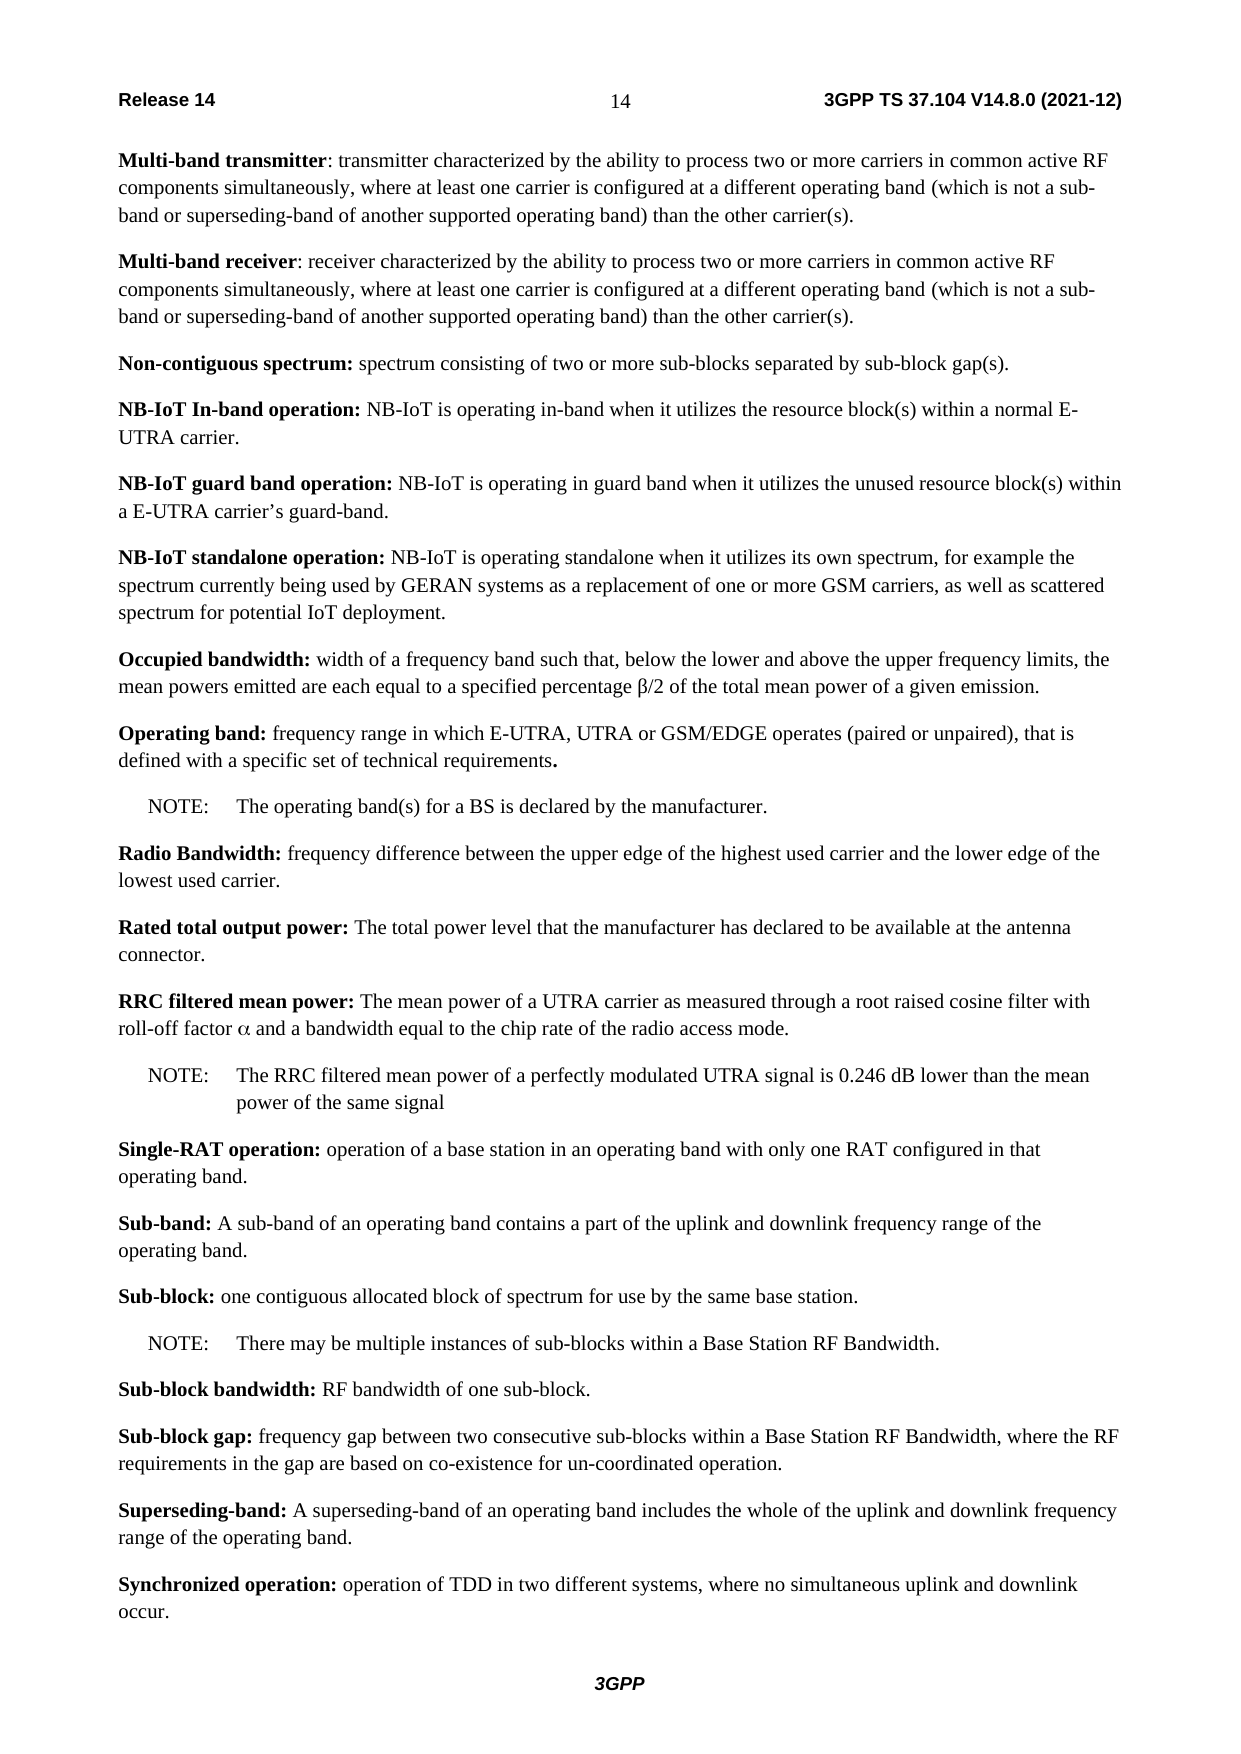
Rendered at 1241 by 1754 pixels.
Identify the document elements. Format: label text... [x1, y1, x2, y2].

text Rated total output power: The total power level that the manufacturer has declared to be available at the antenna connector. [118, 915, 1122, 966]
text Non-contiguous spectrum: spectrum consisting of two or more sub-blocks separated by sub-block gap(s). [118, 351, 1122, 375]
text Sub-block bandwidth: RF bandwidth of one sub-block. [118, 1377, 1122, 1401]
text Superseding-band: A superseding-band of an operating band includes the whole of the uplink and downlink frequency range of the operating band. [118, 1497, 1122, 1549]
text NOTE: There may be multiple instances of sub-blocks within a Base Station RF Bandwidth. [148, 1331, 1122, 1355]
text NB-IoT guard band operation: NB-IoT is operating in guard band when it utilizes the unused resource block(s) within a E-UTRA carrier’s guard-band. [118, 471, 1122, 523]
text NOTE: The RRC filtered mean power of a perfectly modulated UTRA signal is 0.246 dB lower than the mean power of the same signal [148, 1063, 1122, 1114]
text Operating band: frequency range in which E-UTRA, UTRA or GSM/EDGE operates (paired or unpaired), that is defined with a specific set of technical requirements. [118, 720, 1122, 772]
text Multi-band transmitter: transmitter characterized by the ability to process two or more carriers in common active RF components simultaneously, where at least one carrier is configured at a different operating band (which is not a sub-band or superseding-band of another supported operating band) than the other carrier(s). [118, 147, 1122, 227]
text Synchronized operation: operation of TDD in two different systems, where no simultaneous uplink and downlink occur. [118, 1571, 1122, 1623]
text Occupied bandwidth: width of a frequency band such that, below the lower and above the upper frequency limits, the mean powers emitted are each equal to a specified percentage β/2 of the total mean power of a given emission. [118, 646, 1122, 698]
text Single-RAT operation: operation of a base station in an operating band with only one RAT configured in that operating band. [118, 1137, 1122, 1188]
text Multi-band receiver: receiver characterized by the ability to process two or more carriers in common active RF components simultaneously, where at least one carrier is configured at a different operating band (which is not a sub-band or superseding-band of another supported operating band) than the other carrier(s). [118, 249, 1122, 328]
text NB-IoT standalone operation: NB-IoT is operating standalone when it utilizes its own spectrum, for example the spectrum currently being used by GERAN systems as a replacement of one or more GSM carriers, as well as scattered spectrum for potential IoT deployment. [118, 545, 1122, 624]
text Radio Bandwidth: frequency difference between the upper edge of the highest used carrier and the lower edge of the lowest used carrier. [118, 841, 1122, 892]
text Sub-block: one contiguous allocated block of spectrum for use by the same base station. [118, 1284, 1122, 1308]
text NOTE: The operating band(s) for a BS is declared by the manufacturer. [148, 794, 1122, 818]
text RRC filtered mean power: The mean power of a UTRA carrier as measured through a root raised cosine filter with roll-off factor  and a bandwidth equal to the chip rate of the radio access mode. [118, 989, 1122, 1040]
text Sub-block gap: frequency gap between two consecutive sub-blocks within a Base Station RF Bandwidth, where the RF requirements in the gap are based on co-existence for un-coordinated operation. [118, 1423, 1122, 1475]
text NB-IoT In-band operation: NB-IoT is operating in-band when it utilizes the resource block(s) within a normal E-UTRA carrier. [118, 397, 1122, 449]
text Sub-band: A sub-band of an operating band contains a part of the uplink and downlink frequency range of the operating band. [118, 1211, 1122, 1262]
